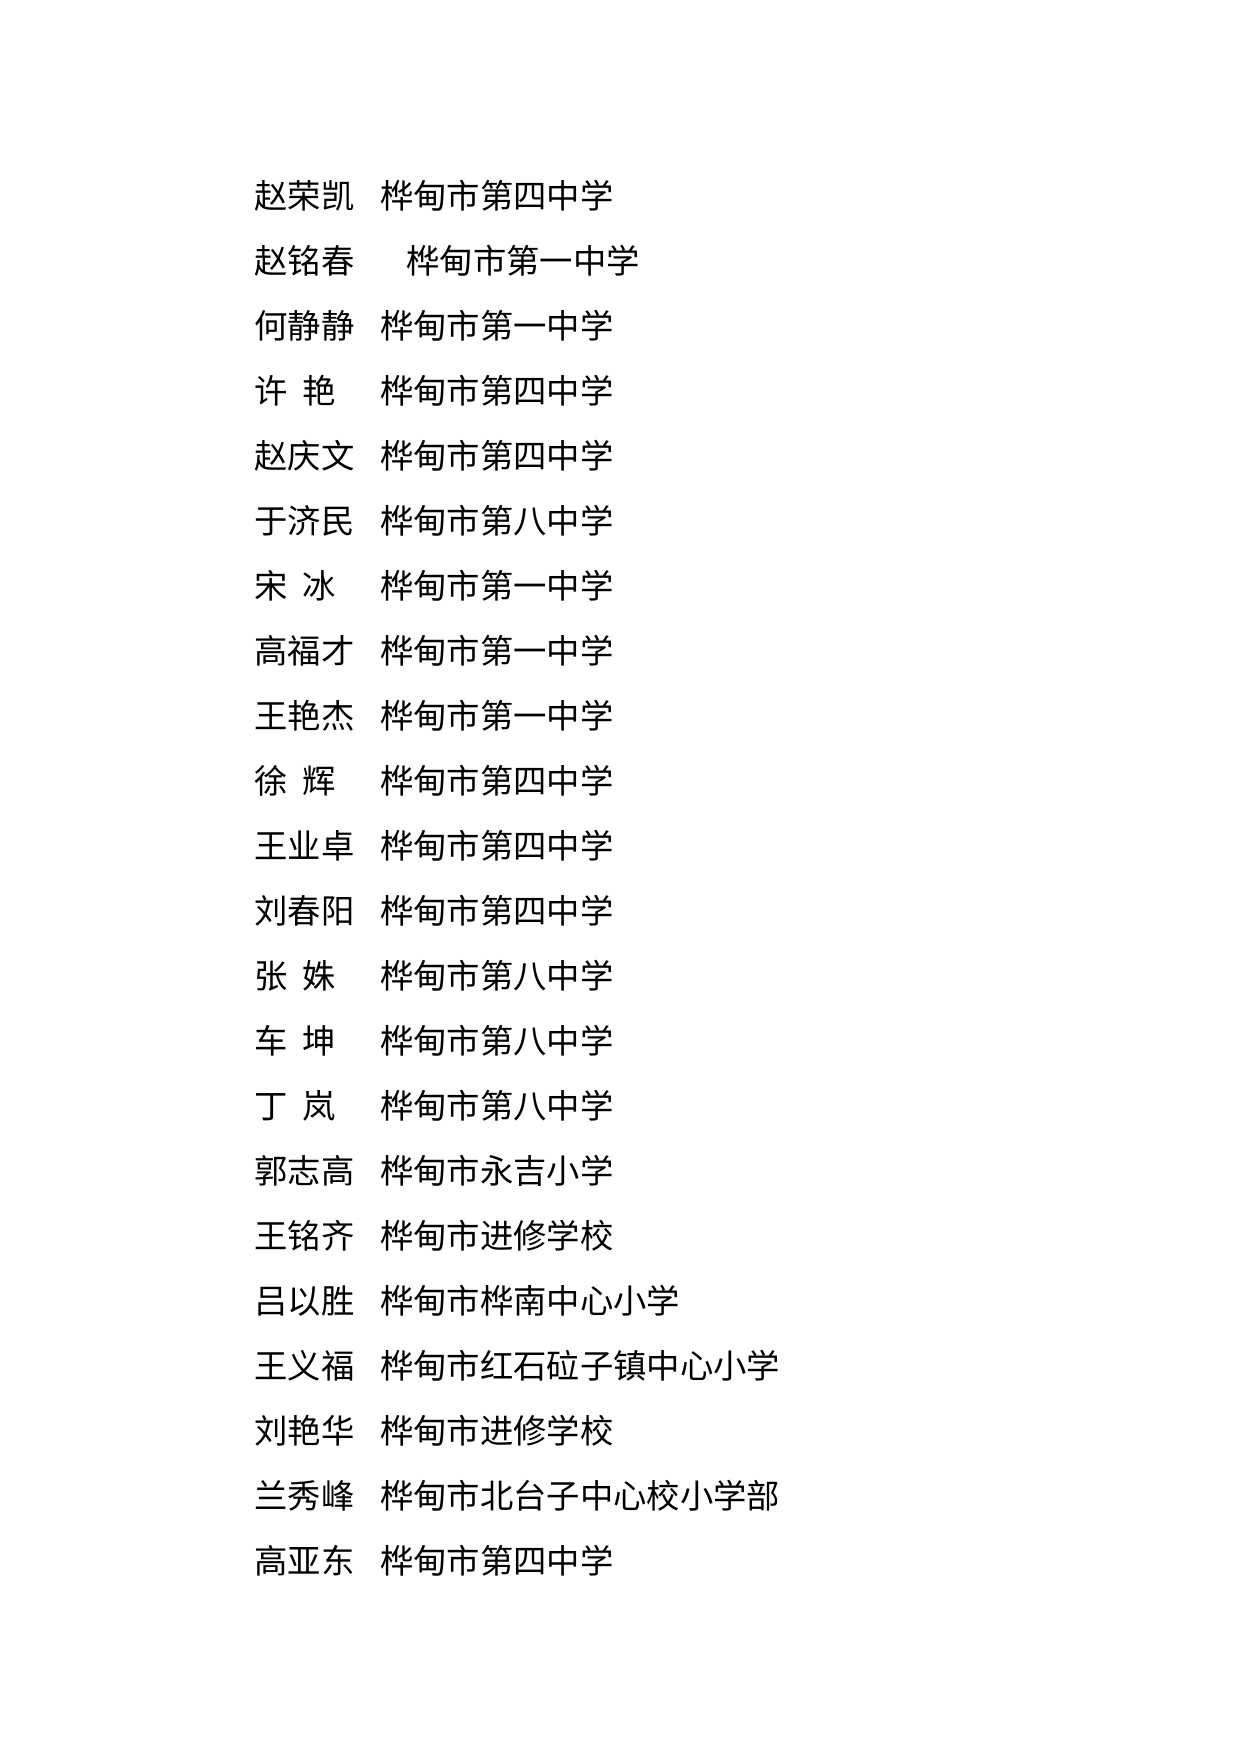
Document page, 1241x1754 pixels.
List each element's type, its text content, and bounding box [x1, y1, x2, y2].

text 王铭齐 桦甸市进修学校 [187, 1202, 1053, 1267]
text 许 艳 桦甸市第四中学 [187, 357, 1053, 422]
text 高亚东 桦甸市第四中学 [187, 1527, 1053, 1592]
text 丁 岚 桦甸市第八中学 [187, 1072, 1053, 1137]
text 宋 冰 桦甸市第一中学 [187, 552, 1053, 617]
text 赵庆文 桦甸市第四中学 [187, 422, 1053, 487]
text 王业卓 桦甸市第四中学 [187, 812, 1053, 877]
text 赵铭春 桦甸市第一中学 [187, 227, 1053, 292]
text 郭志高 桦甸市永吉小学 [187, 1137, 1053, 1202]
text 徐 辉 桦甸市第四中学 [187, 747, 1053, 812]
text 刘春阳 桦甸市第四中学 [187, 877, 1053, 942]
text 何静静 桦甸市第一中学 [187, 292, 1053, 357]
text 王艳杰 桦甸市第一中学 [187, 682, 1053, 747]
text 车 坤 桦甸市第八中学 [187, 1007, 1053, 1072]
text 王义福 桦甸市红石砬子镇中心小学 [187, 1332, 1053, 1397]
text 吕以胜 桦甸市桦南中心小学 [187, 1267, 1053, 1332]
text 高福才 桦甸市第一中学 [187, 617, 1053, 682]
text 张 姝 桦甸市第八中学 [187, 942, 1053, 1007]
text 赵荣凯 桦甸市第四中学 [187, 162, 1053, 227]
text 于济民 桦甸市第八中学 [187, 487, 1053, 552]
text 兰秀峰 桦甸市北台子中心校小学部 [187, 1462, 1053, 1527]
text 刘艳华 桦甸市进修学校 [187, 1397, 1053, 1462]
